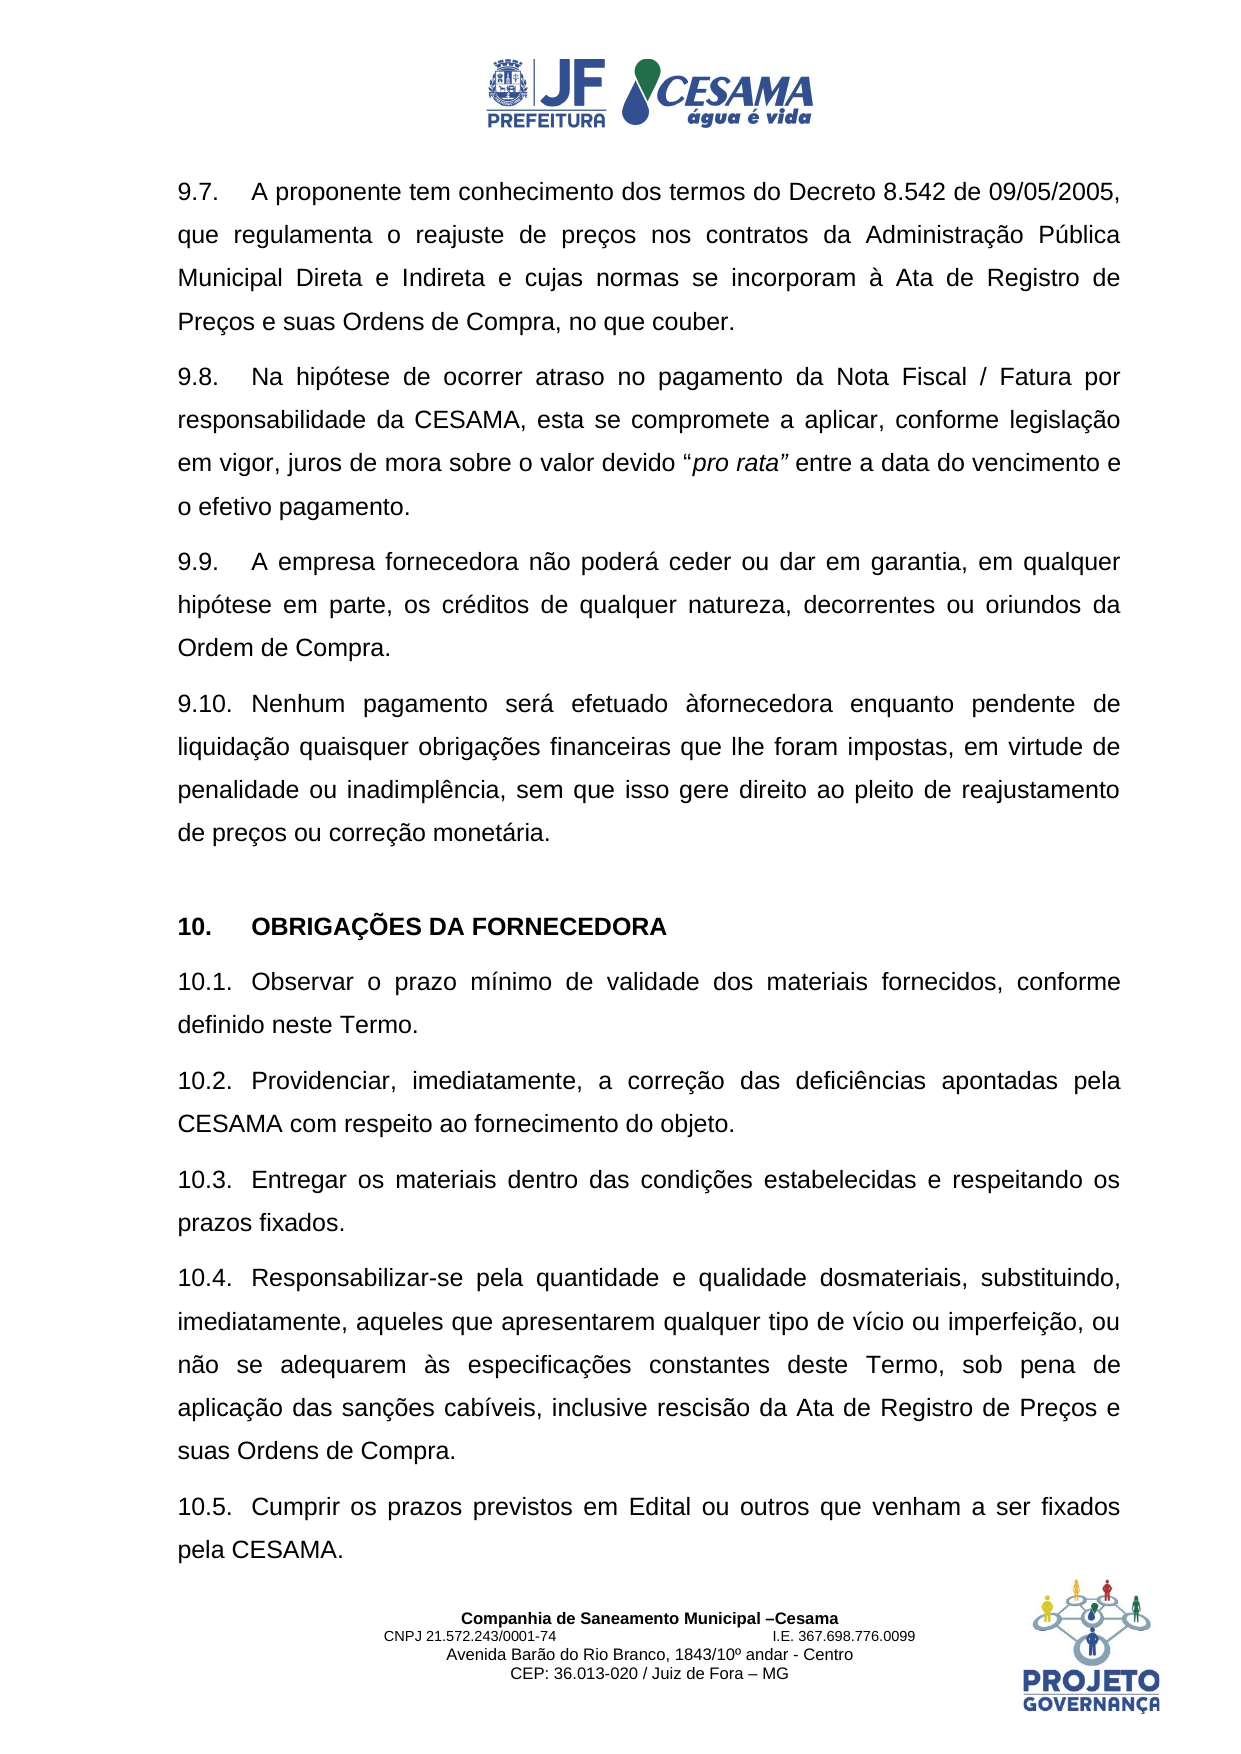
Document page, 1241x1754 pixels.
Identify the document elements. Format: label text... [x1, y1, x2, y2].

list Observar o prazo mínimo de validade dos materiais fornecidos, conforme definido neste Termo. [177, 967, 1122, 1039]
list A empresa fornecedora não poderá ceder ou dar em garantia, em qualquer hipótese em parte, os créditos de qualquer natureza, decorrentes ou oriundos da Ordem de Compra. [177, 547, 1122, 662]
list Cumprir os prazos previstos em Edital ou outros que venham a ser fixados pela CESAMA. [177, 1492, 1122, 1563]
list Entregar os materiais dentro das condições estabelecidas e respeitando os prazos fixados. [177, 1165, 1122, 1237]
list A proponente tem conhecimento dos termos do Decreto 8.542 de 09/05/2005, que regulamenta o reajuste de preços nos contratos da Administração Pública Municipal Direta e Indireta e cujas normas se incorporam à Ata de Registro de Preços e suas Ordens de Compra, no que couber. [177, 177, 1122, 335]
picture [1023, 1579, 1160, 1714]
list Nenhum pagamento será efetuado àfornecedora enquanto pendente de liquidação quaisquer obrigações financeiras que lhe foram impostas, em virtude de penalidade ou inadimplência, sem que isso gere direito ao pleito de reajustamento de preços ou correção monetária. [177, 689, 1122, 847]
list Na hipótese de ocorrer atraso no pagamento da Nota Fiscal / Fatura por responsabilidade da CESAMA, esta se compromete a aplicar, conforme legislação em vigor, juros de mora sobre o valor devido “pro rata” entre a data do vencimento e o efetivo pagamento. [177, 362, 1122, 520]
picture [486, 59, 813, 128]
list OBRIGAÇÕES DA FORNECEDORA [177, 912, 1122, 940]
list Providenciar, imediatamente, a correção das deficiências apontadas pela CESAMA com respeito ao fornecimento do objeto. [177, 1066, 1122, 1138]
list Responsabilizar-se pela quantidade e qualidade dosmateriais, substituindo, imediatamente, aqueles que apresentarem qualquer tipo de vício ou imperfeição, ou não se adequarem às especificações constantes deste Termo, sob pena de aplicação das sanções cabíveis, inclusive rescisão da Ata de Registro de Preços e suas Ordens de Compra. [177, 1263, 1122, 1465]
